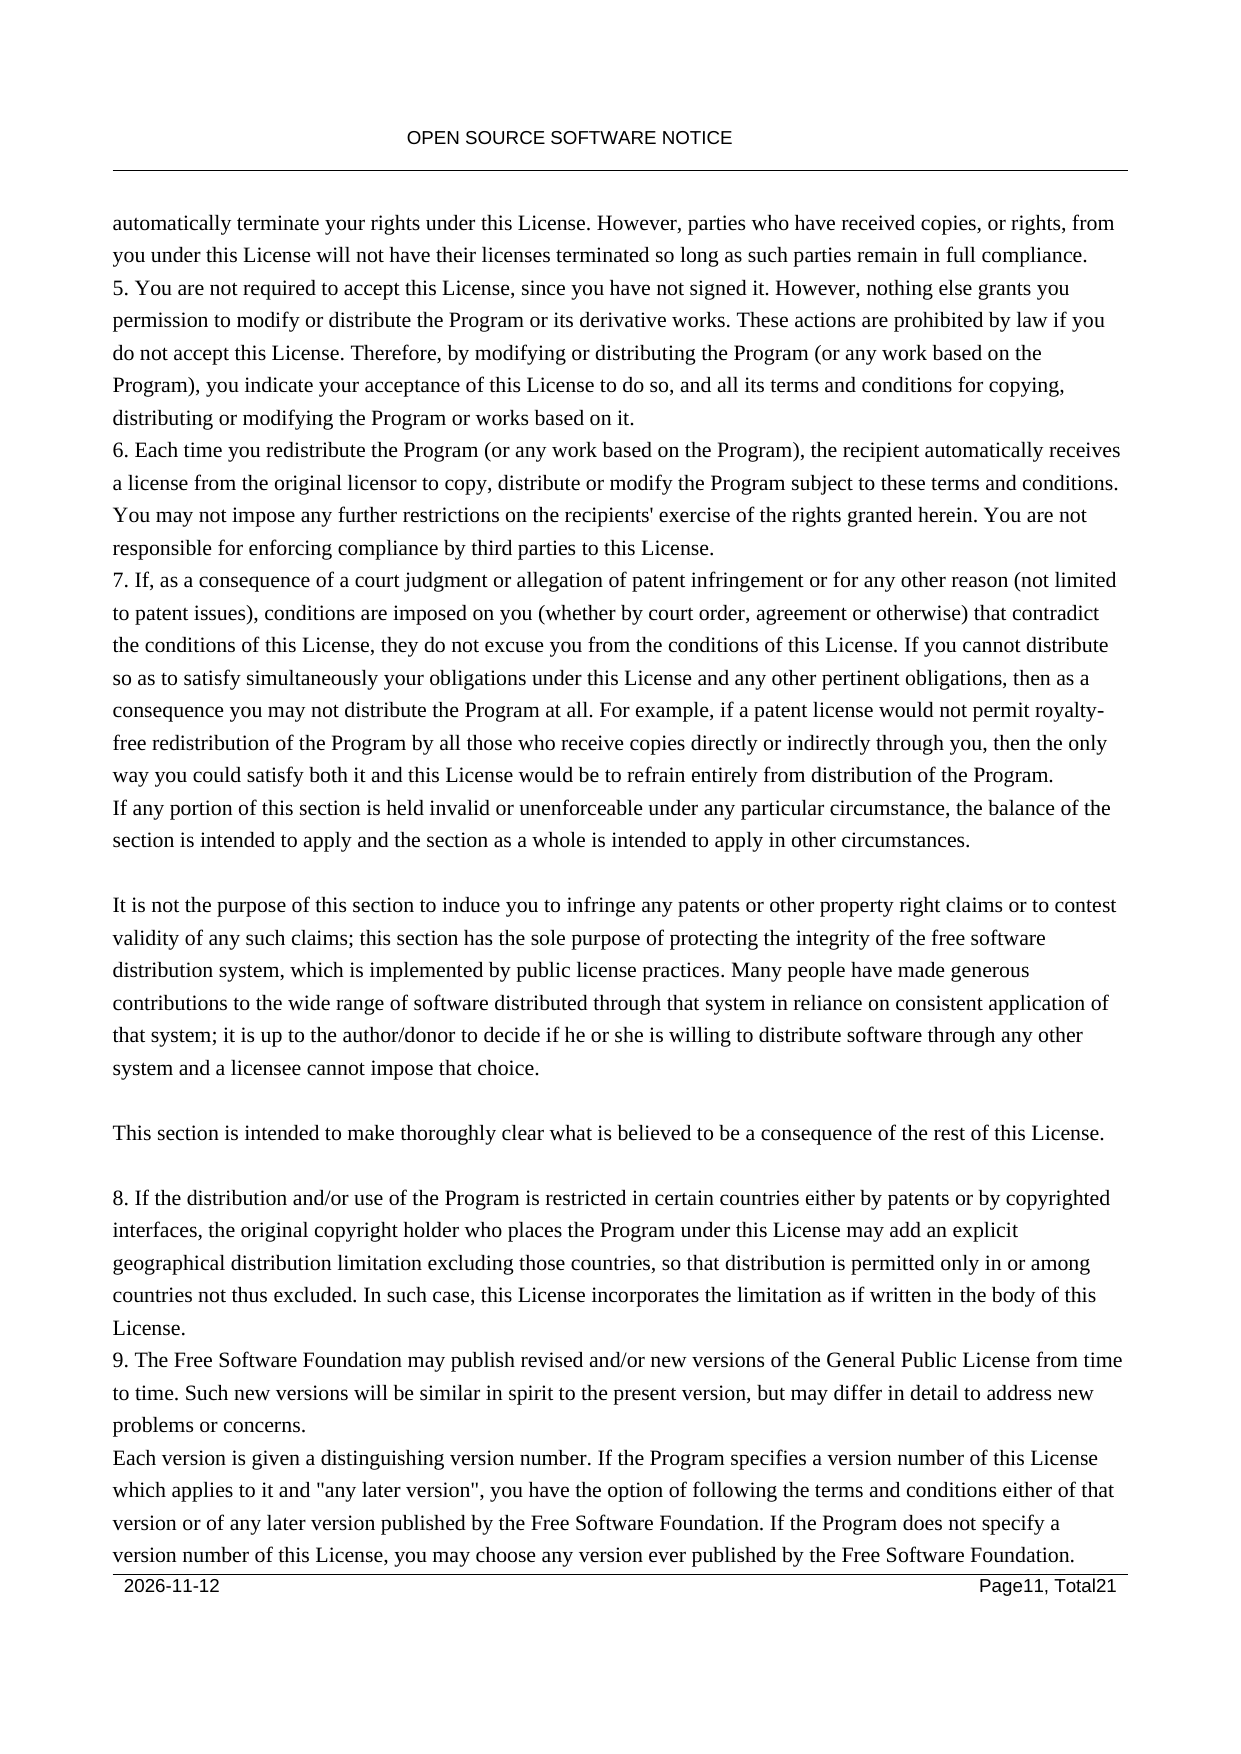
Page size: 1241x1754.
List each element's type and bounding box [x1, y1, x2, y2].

text [112, 206, 1128, 1571]
